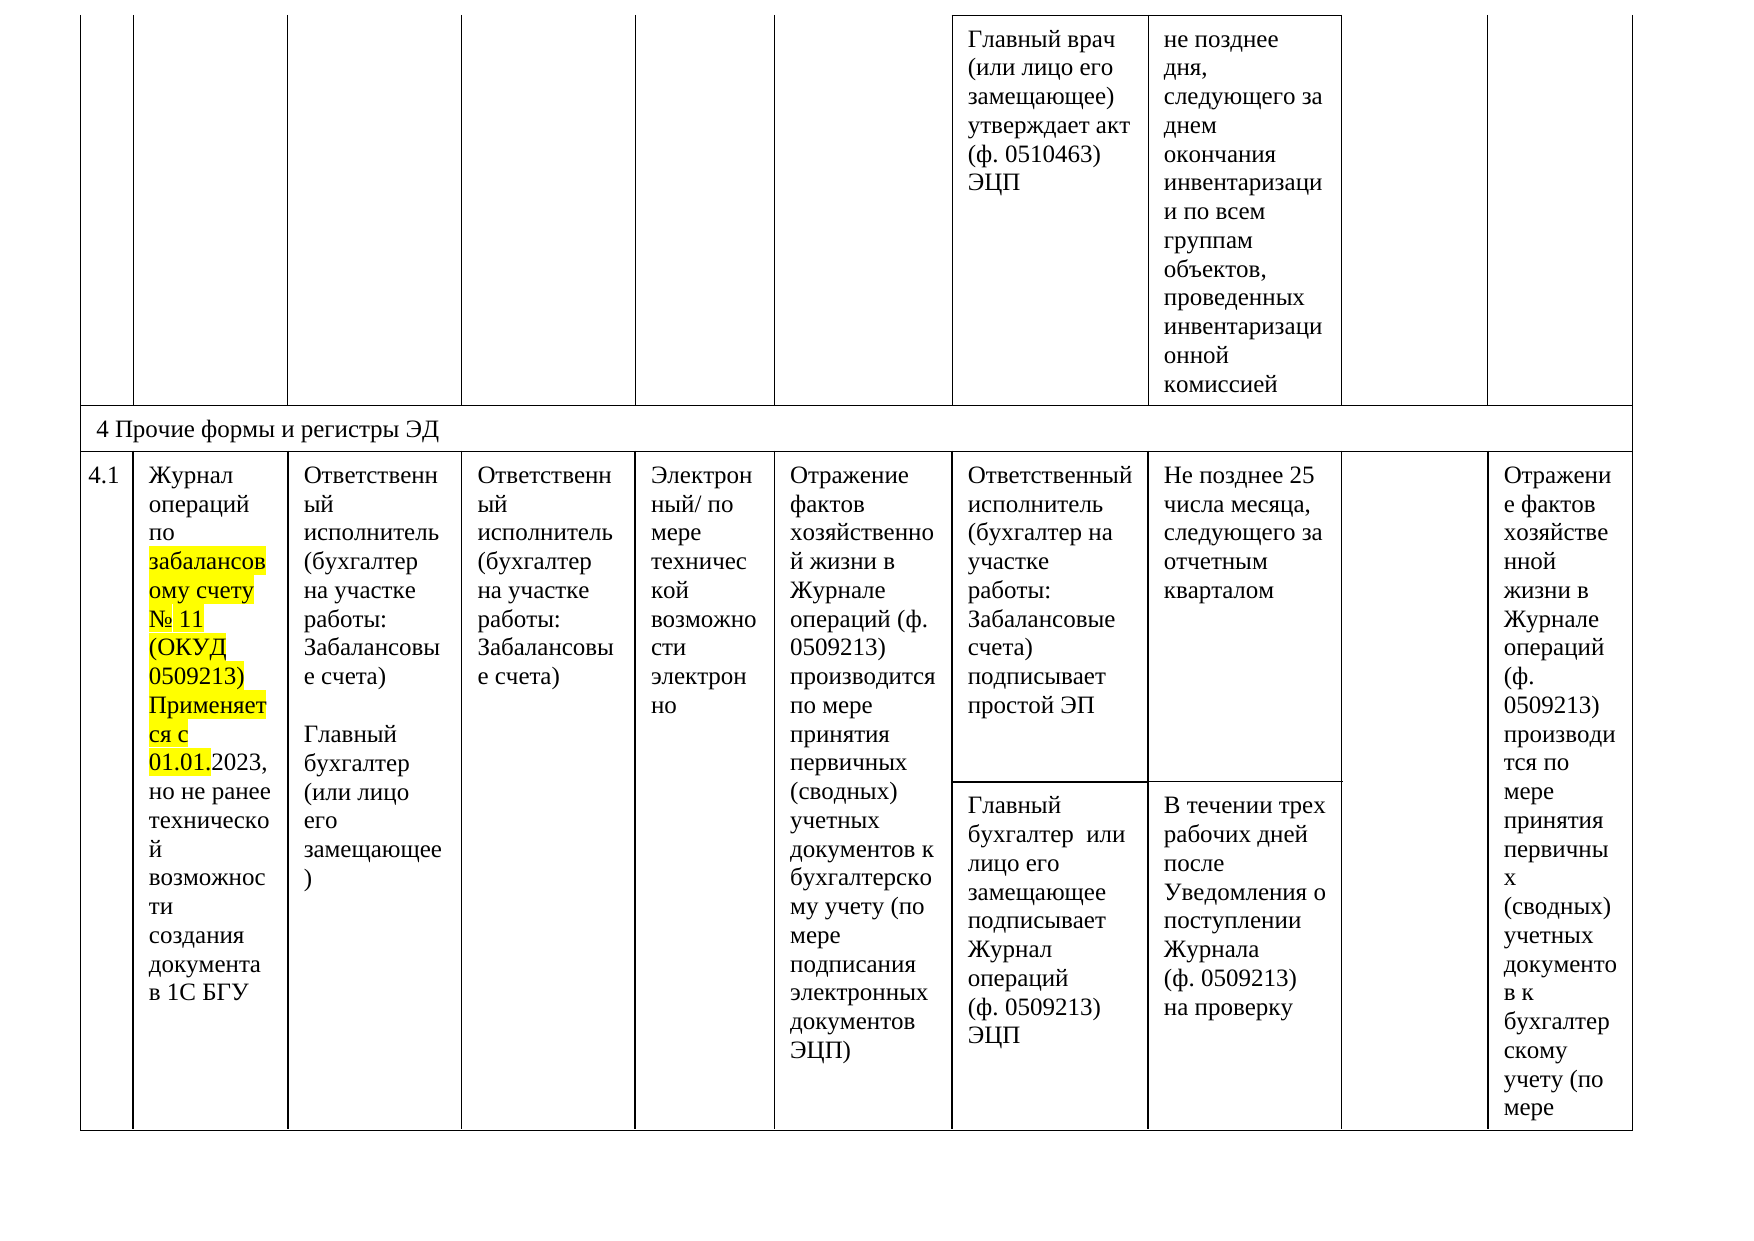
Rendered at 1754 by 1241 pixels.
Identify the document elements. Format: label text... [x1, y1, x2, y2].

table_cell [1342, 452, 1487, 1129]
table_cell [1149, 16, 1341, 405]
table_cell 4.1 [81, 452, 132, 1129]
table_cell Журнал операций по забалансовому счету № 11 (ОКУД 0509213) Применяется с 01.01.2023, но не ранее технической возможности создания документа в 1С БГУ [134, 452, 287, 1129]
table_cell 4 Прочие формы и регистры ЭД [81, 406, 1632, 451]
table_cell Отражение фактов хозяйственной жизни в Журнале операций (ф. 0509213) производится по мере принятия первичных (сводных) учетных документов к бухгалтерскому учету (по мере подписания электронных документов ЭЦП) [1489, 452, 1632, 1129]
table_cell Ответственный исполнитель (бухгалтер на участке работы: Забалансовые счета) подписывает простой ЭП [953, 452, 1147, 781]
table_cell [953, 783, 1147, 1129]
table_cell Электронный/ по мере технической возможности электронно [636, 452, 774, 1129]
table_cell Отражение фактов хозяйственной жизни в Журнале операций (ф. 0509213) производится по мере принятия первичных (сводных) учетных документов к бухгалтерскому учету (по мере подписания электронных документов ЭЦП) [775, 452, 951, 1129]
table_cell Не позднее 25 числа месяца, следующего за отчетным кварталом [1149, 452, 1341, 781]
table_cell Главный врач (или лицо его замещающее) утверждает акт (ф. 0510463) ЭЦП [953, 16, 1148, 405]
table_cell Ответственный исполнитель (бухгалтер на участке работы: Забалансовые счета) Главный бухгалтер (или лицо его замещающее) [289, 452, 461, 1129]
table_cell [1149, 782, 1341, 1129]
table_cell Ответственный исполнитель (бухгалтер на участке работы: Забалансовые счета) [462, 452, 634, 1129]
